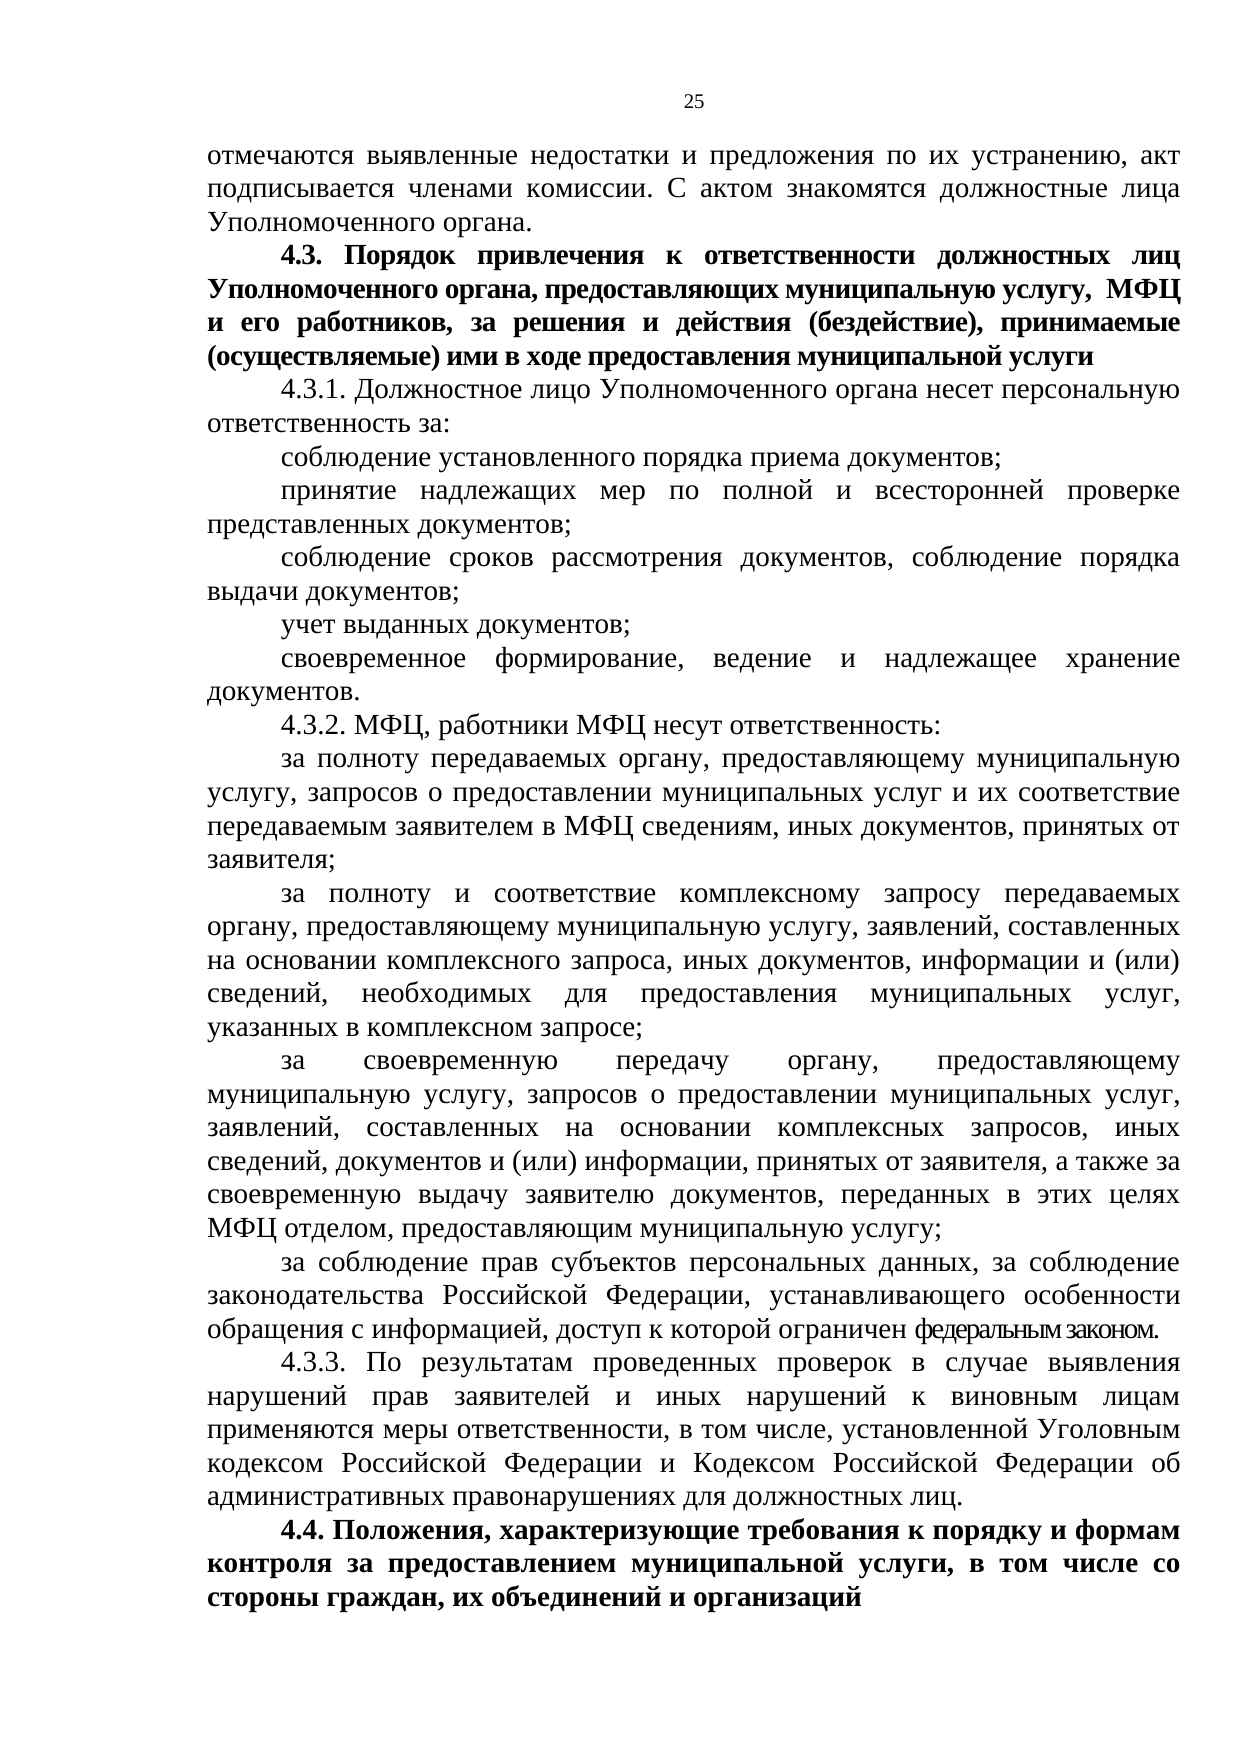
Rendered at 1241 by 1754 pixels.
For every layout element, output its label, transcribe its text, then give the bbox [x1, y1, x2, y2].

text 4.4. Положения, характеризующие требования к порядку и формам контроля за предоставлением муниципальной услуги, в том числе со стороны граждан, их объединений и организаций [207, 1512, 1181, 1613]
text соблюдение сроков рассмотрения документов, соблюдение порядка выдачи документов; [207, 539, 1181, 606]
text 4.3.2. МФЦ, работники МФЦ несут ответственность: [207, 707, 1181, 741]
text за полноту и соответствие комплексному запросу передаваемых органу, предоставляющему муниципальную услугу, заявлений, составленных на основании комплексного запроса, иных документов, информации и (или) сведений, необходимых для предоставления муниципальных услуг, указанных в комплексном запросе; [207, 875, 1181, 1042]
text учет выданных документов; [207, 606, 1181, 640]
text за полноту передаваемых органу, предоставляющему муниципальную услугу, запросов о предоставлении муниципальных услуг и их соответствие передаваемым заявителем в МФЦ сведениям, иных документов, принятых от заявителя; [207, 741, 1181, 875]
text своевременное формирование, ведение и надлежащее хранение документов. [207, 640, 1181, 707]
text принятие надлежащих мер по полной и всесторонней проверке представленных документов; [207, 472, 1181, 539]
text 4.3.3. По результатам проведенных проверок в случае выявления нарушений прав заявителей и иных нарушений к виновным лицам применяются меры ответственности, в том числе, установленной Уголовным кодексом Российской Федерации и Кодексом Российской Федерации об административных правонарушениях для должностных лиц. [207, 1344, 1181, 1512]
text соблюдение установленного порядка приема документов; [207, 439, 1181, 472]
text 4.3.1. Должностное лицо Уполномоченного органа несет персональную ответственность за: [207, 372, 1181, 439]
text за соблюдение прав субъектов персональных данных, за соблюдение законодательства Российской Федерации, устанавливающего особенности обращения с информацией, доступ к которой ограничен федеральным законом. [207, 1244, 1181, 1344]
text за своевременную передачу органу, предоставляющему муниципальную услугу, запросов о предоставлении муниципальных услуг, заявлений, составленных на основании комплексных запросов, иных сведений, документов и (или) информации, принятых от заявителя, а также за своевременную выдачу заявителю документов, переданных в этих целях МФЦ отделом, предоставляющим муниципальную услугу; [207, 1042, 1181, 1244]
text 4.3. Порядок привлечения к ответственности должностных лиц Уполномоченного органа, предоставляющих муниципальную услугу, МФЦ и его работников, за решения и действия (бездействие), принимаемые (осуществляемые) ими в ходе предоставления муниципальной услуги [207, 237, 1181, 372]
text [207, 137, 1181, 237]
